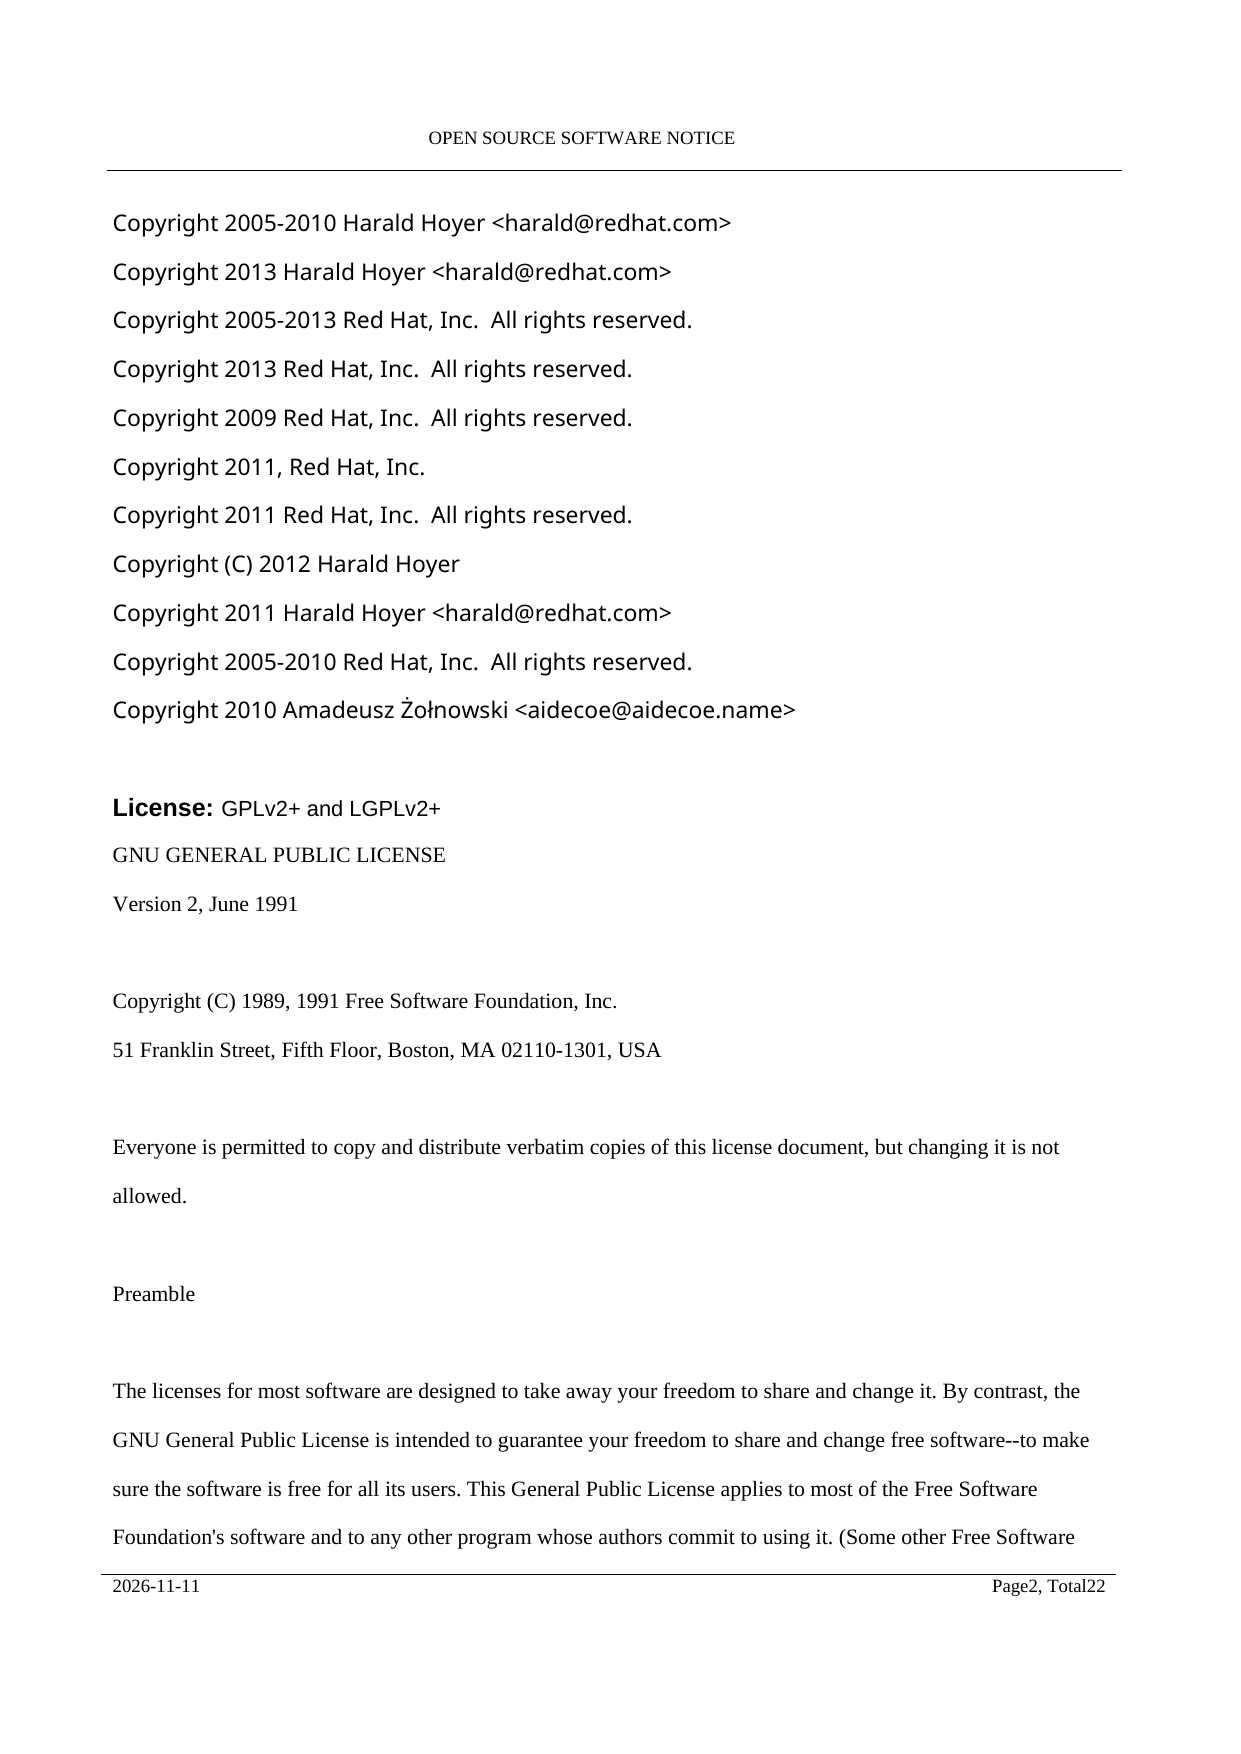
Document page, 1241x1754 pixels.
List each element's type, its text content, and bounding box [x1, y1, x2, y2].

text License: GPLv2+ and LGPLv2+ [112, 791, 1128, 824]
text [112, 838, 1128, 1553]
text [112, 206, 1128, 775]
